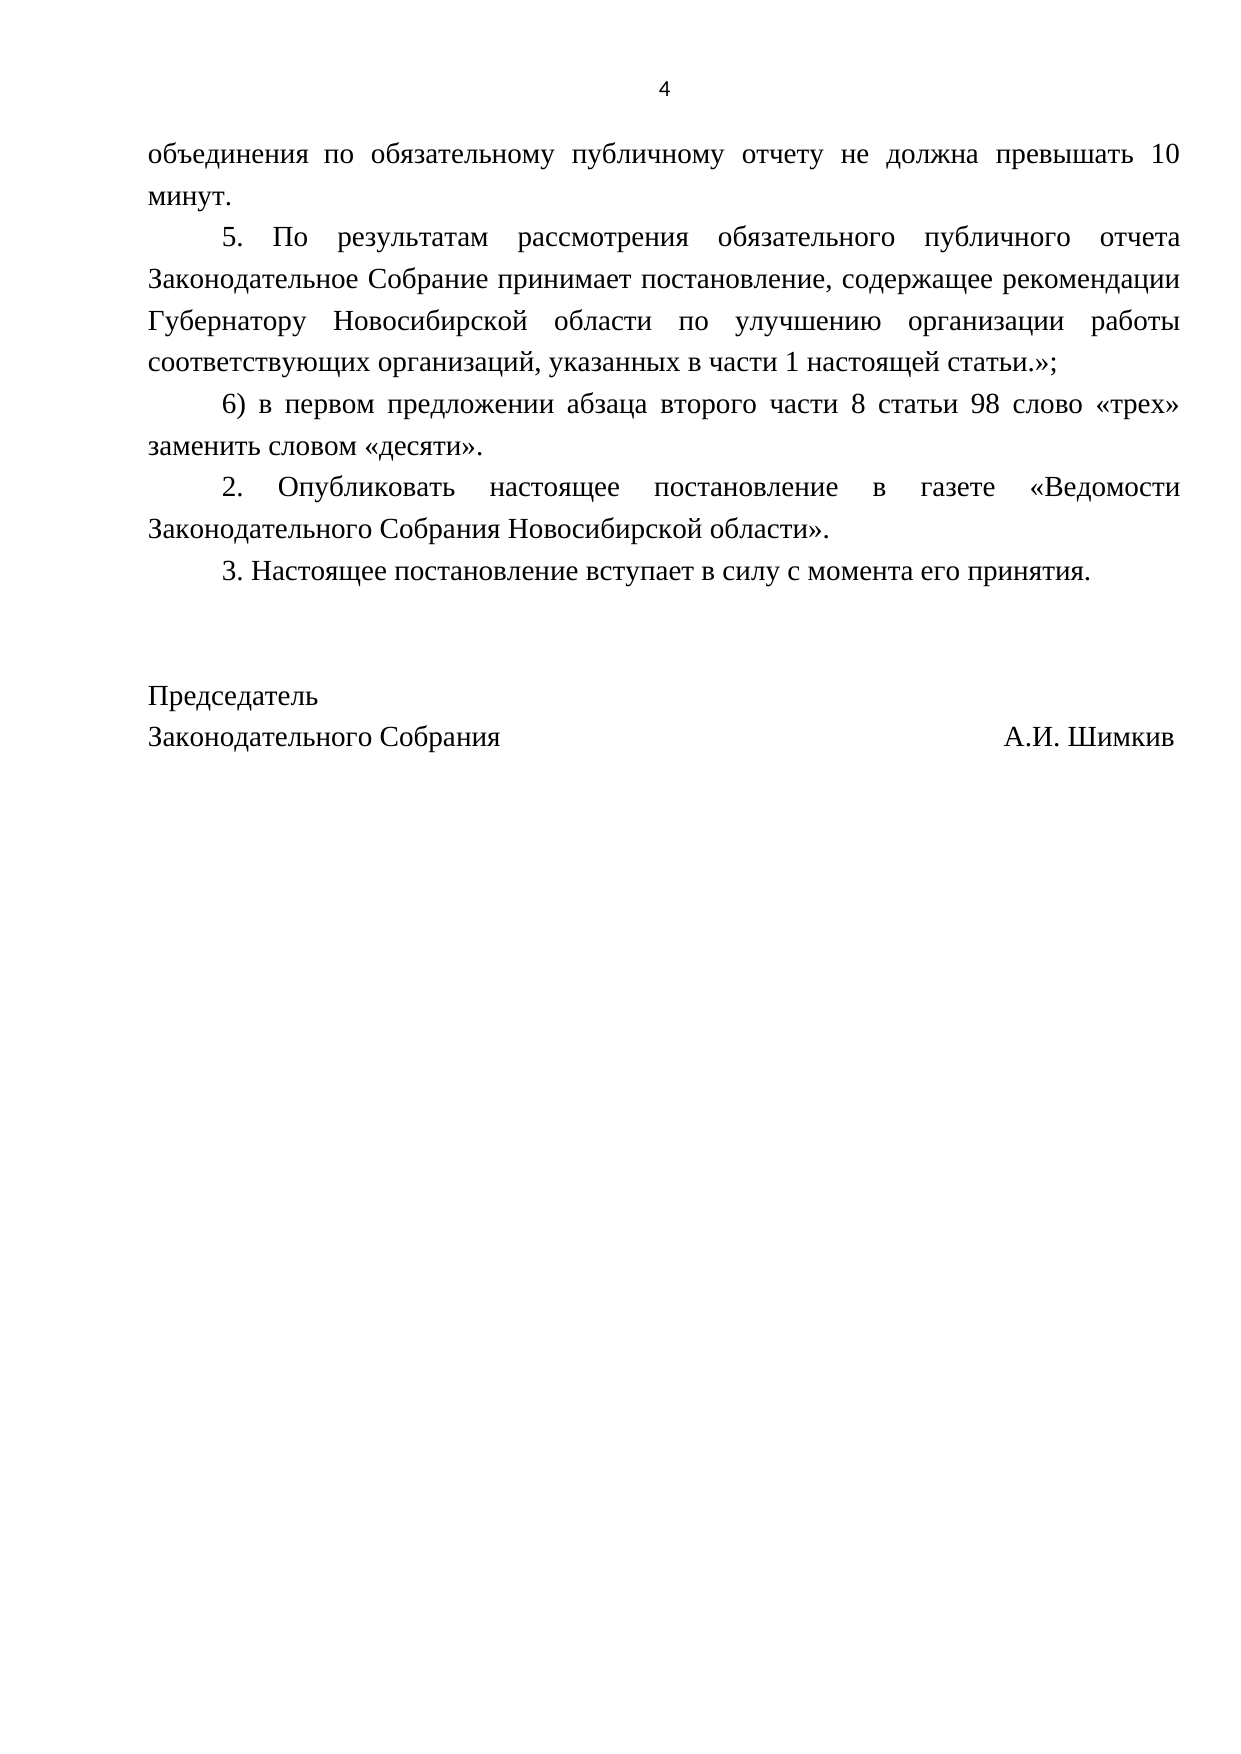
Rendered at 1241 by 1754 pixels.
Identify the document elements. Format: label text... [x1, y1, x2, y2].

text Законодательного Собрания А.И. Шимкив [148, 713, 1181, 755]
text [148, 130, 1181, 213]
text 2. Опубликовать настоящее постановление в газете «Ведомости Законодательного Собрания Новосибирской области». [148, 463, 1181, 547]
text 5. По результатам рассмотрения обязательного публичного отчета Законодательное Собрание принимает постановление, содержащее рекомендации Губернатору Новосибирской области по улучшению организации работы соответствующих организаций, указанных в части 1 настоящей статьи.»; [148, 213, 1181, 380]
text 3. Настоящее постановление вступает в силу с момента его принятия. [148, 547, 1181, 588]
text 6) в первом предложении абзаца второго части 8 статьи 98 слово «трех» заменить словом «десяти». [148, 380, 1181, 463]
text Председатель [148, 672, 1181, 713]
